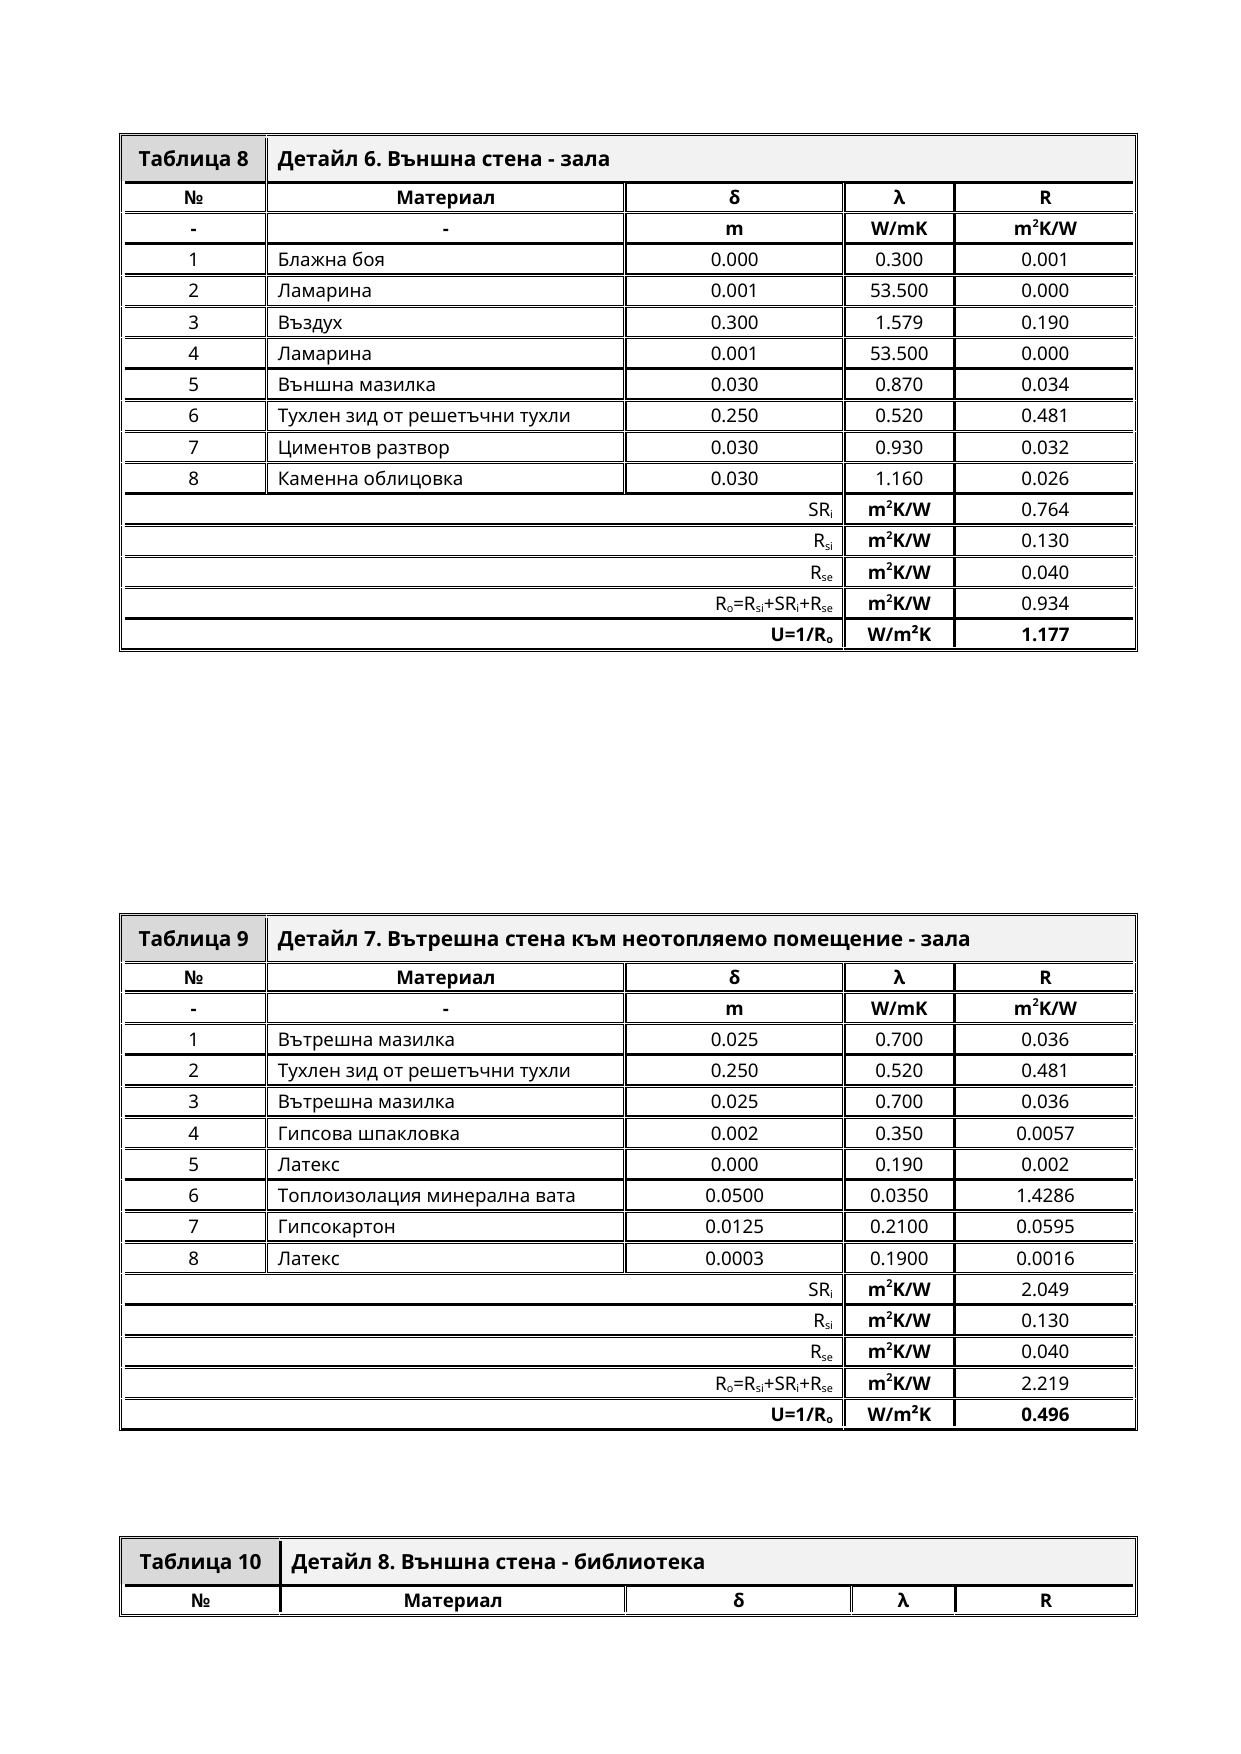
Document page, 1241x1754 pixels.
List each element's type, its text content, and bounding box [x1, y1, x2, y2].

table_cell 0.190 [956, 305, 1135, 336]
table_cell m2K/W [956, 990, 1135, 1022]
table_cell Тухлен зид от решетъчни тухли [268, 402, 623, 429]
table_cell - [120, 211, 266, 242]
table_header Детайл 6. Външна стена - зала [266, 136, 1135, 181]
table_cell 0.934 [954, 586, 1136, 617]
table_cell 0.190 [846, 1150, 953, 1178]
table_cell 0.000 [627, 245, 842, 273]
table_cell 0.002 [627, 1119, 842, 1147]
table_cell W/mK [846, 214, 953, 242]
table_header Детайл 8. Външна стена - библиотека [280, 1539, 1135, 1584]
table_cell 0.040 [956, 555, 1135, 586]
table_cell Тухлен зид от решетъчни тухли [268, 1056, 623, 1084]
table_header Таблица 10 [120, 1537, 280, 1584]
table_cell № [120, 961, 266, 990]
table_cell 7 [122, 430, 265, 461]
table_cell 1.160 [846, 464, 953, 492]
table_cell 0.001 [627, 277, 842, 304]
table_cell Латекс [268, 1244, 623, 1272]
table_cell 0.481 [956, 398, 1135, 429]
table_cell m2K/W [846, 1338, 953, 1365]
table_cell m2K/W [846, 1275, 953, 1303]
table_cell 6 [122, 398, 265, 429]
table_cell m [627, 214, 842, 242]
table_cell 0.030 [627, 370, 842, 398]
table_cell 0.030 [627, 433, 842, 461]
table_cell 0.025 [627, 1088, 842, 1115]
table_cell 0.036 [954, 1022, 1136, 1053]
table_cell Rse [122, 1334, 842, 1365]
table_cell Ламарина [268, 339, 623, 367]
table_cell Каменна облицовка [268, 464, 623, 492]
table_cell 0.0500 [627, 1181, 842, 1209]
table_cell 0.032 [956, 430, 1135, 461]
table_cell δ [627, 184, 842, 211]
table_cell 0.130 [956, 523, 1135, 554]
table_cell 0.250 [627, 402, 842, 429]
table_cell Ro=Rsi+SRi+Rse [122, 1365, 842, 1397]
table_cell W/m²K [844, 620, 954, 648]
table_header Таблица 9 [122, 916, 266, 961]
table_cell W/mK [846, 994, 953, 1022]
table_cell 0.481 [956, 1053, 1136, 1084]
table_cell Материал [280, 1587, 626, 1613]
table_cell - [268, 994, 623, 1022]
table_cell 0.000 [954, 336, 1136, 367]
table_cell 0.002 [954, 1147, 1136, 1178]
table_cell 0.000 [627, 1150, 842, 1178]
table_cell m2K/W [846, 558, 953, 586]
table_cell 1.579 [846, 308, 953, 336]
table_cell U=1/Ro [120, 1397, 844, 1428]
table_cell 1.4286 [956, 1178, 1136, 1209]
table_cell 8 [120, 461, 266, 492]
table_cell Rsi [120, 1303, 842, 1334]
table_cell R [954, 961, 1136, 990]
table_cell 0.0350 [846, 1181, 953, 1209]
table_cell m2K/W [846, 1306, 953, 1334]
table_cell № [122, 181, 265, 211]
table_cell 5 [120, 1147, 266, 1178]
table_cell δ [626, 1587, 851, 1613]
table_cell m2K/W [846, 527, 953, 554]
table_cell Гипсова шпакловка [268, 1119, 623, 1147]
table_cell 0.0125 [627, 1213, 842, 1240]
table_cell 0.520 [846, 1056, 953, 1084]
table_cell 5 [122, 367, 265, 398]
table_cell 0.026 [954, 461, 1136, 492]
table_cell 0.350 [846, 1119, 953, 1147]
table_cell 0.040 [956, 1334, 1135, 1365]
table_cell 8 [122, 1240, 265, 1272]
table_cell m2K/W [846, 589, 953, 617]
table_cell 2.049 [954, 1272, 1136, 1303]
table_cell 0.930 [846, 433, 953, 461]
table_cell 0.700 [846, 1025, 953, 1053]
table_cell Вътрешна мазилка [268, 1025, 623, 1053]
table_cell 0.700 [846, 1088, 953, 1115]
table_cell λ [846, 964, 953, 990]
table_cell 0.300 [846, 245, 953, 273]
table_cell - [122, 990, 265, 1022]
table_cell Гипсокартон [268, 1213, 623, 1240]
table_cell Въздух [268, 308, 623, 336]
table_cell λ [851, 1587, 955, 1613]
table_cell Rsi [122, 523, 842, 554]
table_cell Вътрешна мазилка [268, 1088, 623, 1115]
table_cell 0.000 [956, 273, 1135, 304]
table_cell 0.025 [627, 1025, 842, 1053]
table_cell Блажна боя [268, 245, 623, 273]
table_cell U=1/Ro [122, 617, 844, 648]
table_cell 2 [122, 273, 265, 304]
table_cell m2K/W [954, 211, 1136, 242]
table_cell 0.0057 [956, 1115, 1135, 1147]
table_cell 0.001 [956, 242, 1135, 273]
table_cell R [956, 181, 1135, 211]
table_cell 0.001 [627, 339, 842, 367]
table_cell 0.520 [846, 402, 953, 429]
table_cell 0.030 [627, 464, 842, 492]
table_cell № [122, 1584, 280, 1613]
table_cell m2K/W [846, 1369, 953, 1397]
table_cell 0.1900 [846, 1244, 953, 1272]
table_cell 2.219 [956, 1365, 1135, 1397]
table_cell 3 [122, 1084, 265, 1115]
table_cell R [955, 1584, 1135, 1613]
table_cell λ [846, 184, 953, 211]
table_cell δ [627, 964, 842, 990]
table_cell 0.036 [956, 1084, 1135, 1115]
table_cell 0.0016 [956, 1240, 1135, 1272]
table_cell 0.870 [846, 370, 953, 398]
table_cell 0.496 [954, 1397, 1136, 1428]
table_cell 1 [122, 242, 265, 273]
table_cell Циментов разтвор [268, 433, 623, 461]
table_cell Ламарина [268, 277, 623, 304]
table_header Таблица 8 [122, 136, 266, 181]
table_cell W/m²K [844, 1400, 954, 1428]
table_cell 6 [120, 1178, 265, 1209]
table_cell 0.034 [956, 367, 1135, 398]
table_cell Топлоизолация минерална вата [268, 1181, 623, 1209]
table_cell 2 [120, 1053, 265, 1084]
table_cell 0.300 [627, 308, 842, 336]
table_cell 4 [120, 336, 266, 367]
table_cell 0.0003 [627, 1244, 842, 1272]
table_header Детайл 7. Вътрешна стена към неотопляемо помещение - зала [266, 916, 1135, 961]
table_cell 7 [122, 1209, 265, 1240]
table_cell m2K/W [846, 495, 953, 523]
table_cell 0.764 [956, 492, 1135, 523]
table_cell 4 [122, 1115, 265, 1147]
table_cell m [627, 994, 842, 1022]
table_cell - [268, 214, 623, 242]
table_cell 53.500 [846, 339, 953, 367]
table_cell 3 [122, 305, 265, 336]
table_cell Материал [268, 184, 623, 211]
table_cell 53.500 [846, 277, 953, 304]
table_cell 1 [120, 1022, 266, 1053]
table_cell Латекс [268, 1150, 623, 1178]
table_cell Rse [122, 555, 842, 586]
table_cell 0.0595 [956, 1209, 1135, 1240]
table_cell SRi [122, 492, 842, 523]
table_cell Външна мазилка [268, 370, 623, 398]
table_cell 0.250 [627, 1056, 842, 1084]
table_cell 1.177 [954, 617, 1135, 648]
table_cell SRi [120, 1272, 844, 1303]
table_cell Материал [268, 964, 623, 990]
table_cell 0.130 [956, 1303, 1136, 1334]
table_cell Ro=Rsi+SRi+Rse [120, 586, 844, 617]
table_cell 0.2100 [846, 1213, 953, 1240]
